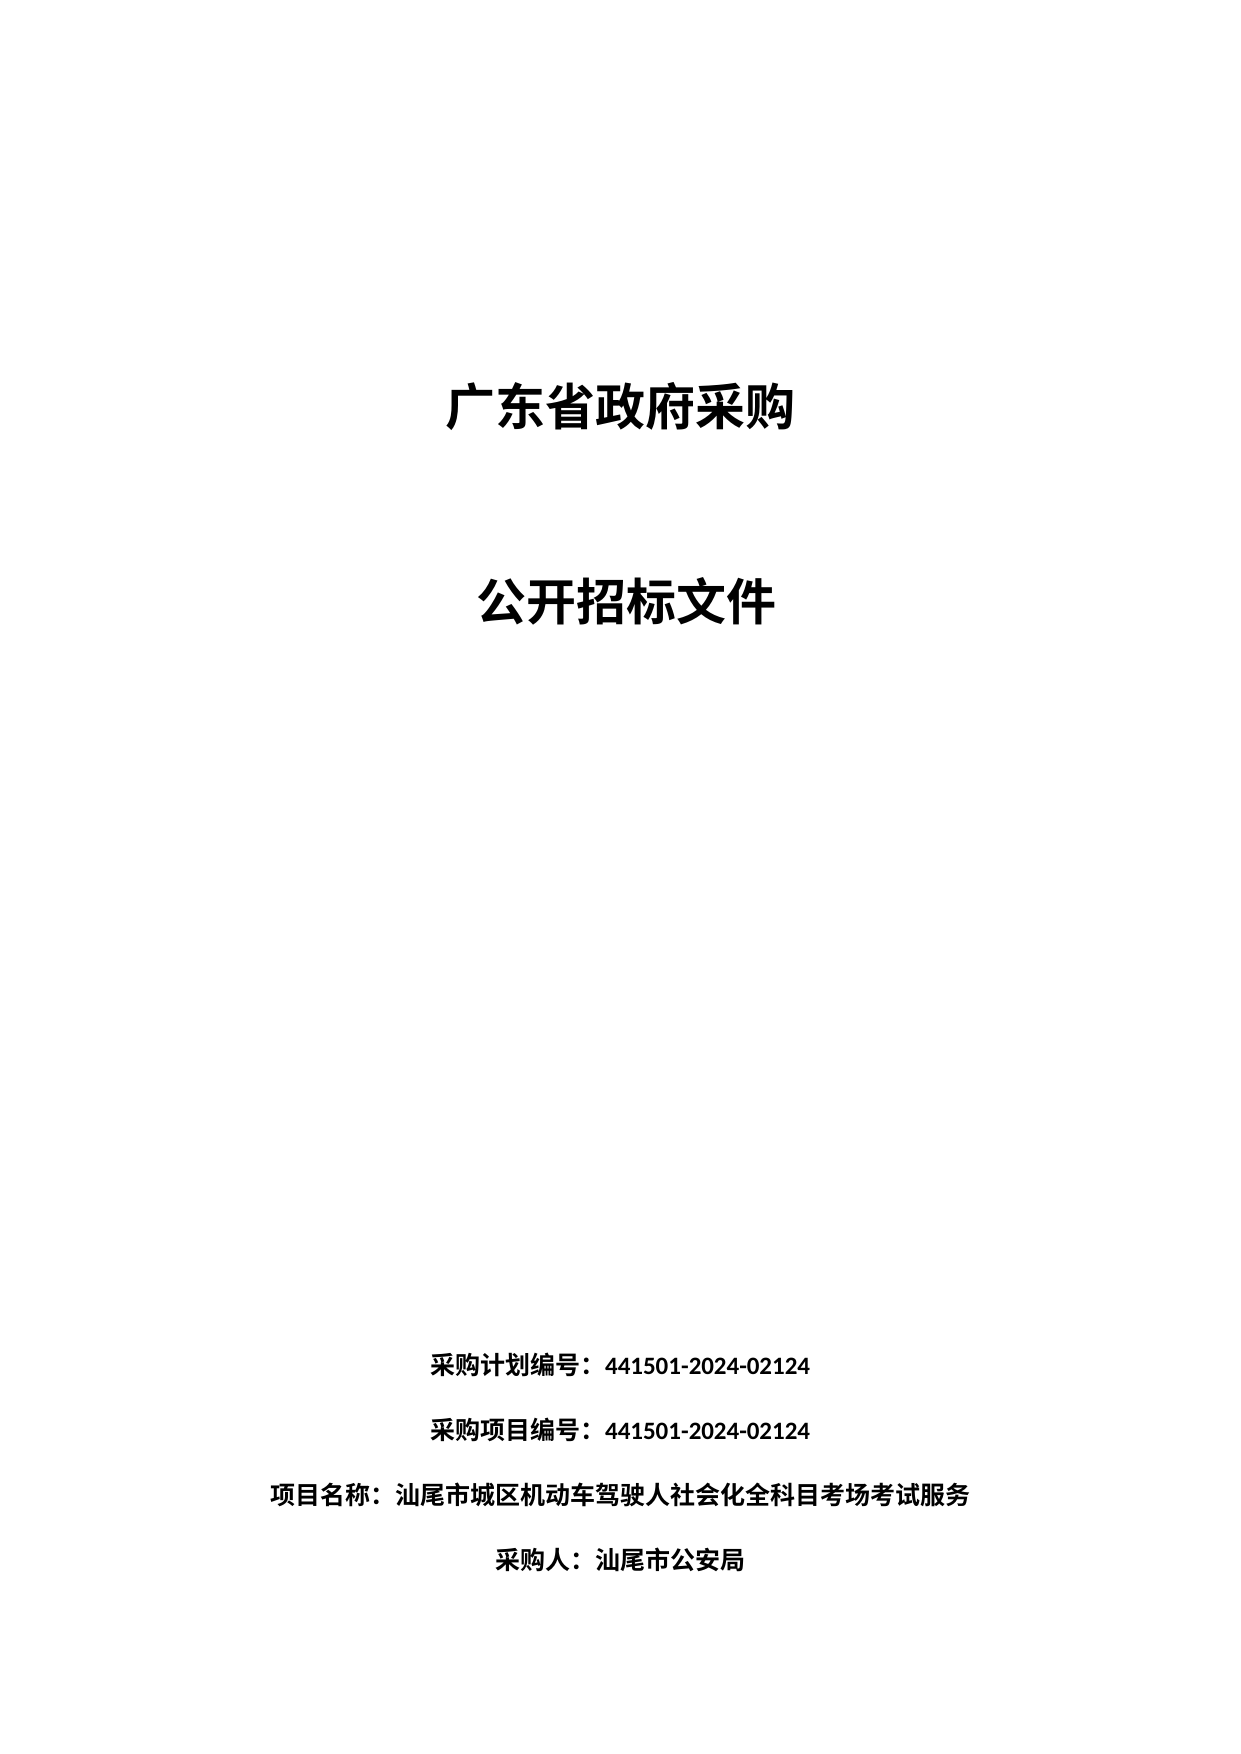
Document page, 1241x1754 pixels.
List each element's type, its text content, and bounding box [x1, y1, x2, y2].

text 项目名称：汕尾市城区机动车驾驶人社会化全科目考场考试服务 [187, 1462, 1053, 1527]
text 采购人：汕尾市公安局 [187, 1527, 1053, 1592]
text 采购计划编号：441501-2024-02124 [187, 1332, 1053, 1397]
text 公开招标文件 [187, 552, 1053, 1332]
text 广东省政府采购 [187, 357, 1053, 454]
text 采购项目编号：441501-2024-02124 [187, 1397, 1053, 1462]
